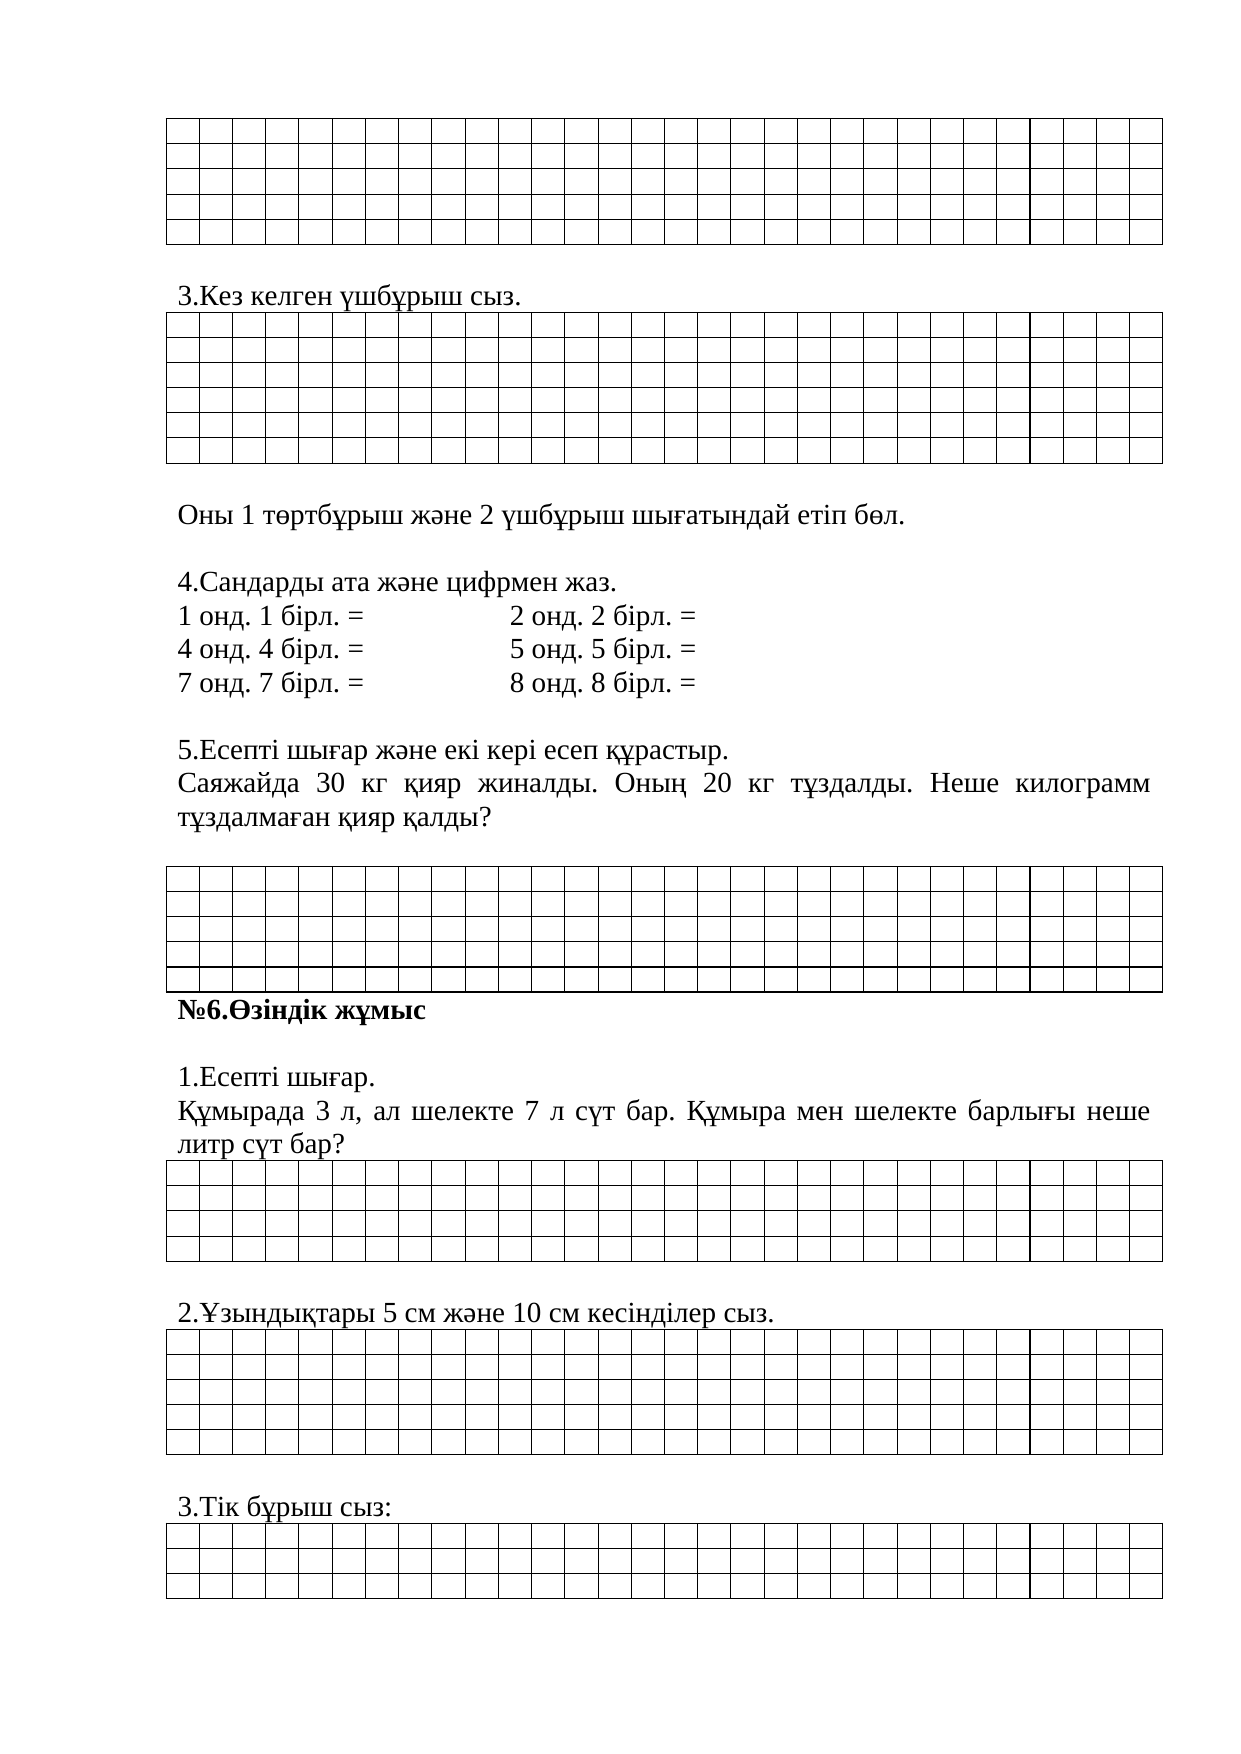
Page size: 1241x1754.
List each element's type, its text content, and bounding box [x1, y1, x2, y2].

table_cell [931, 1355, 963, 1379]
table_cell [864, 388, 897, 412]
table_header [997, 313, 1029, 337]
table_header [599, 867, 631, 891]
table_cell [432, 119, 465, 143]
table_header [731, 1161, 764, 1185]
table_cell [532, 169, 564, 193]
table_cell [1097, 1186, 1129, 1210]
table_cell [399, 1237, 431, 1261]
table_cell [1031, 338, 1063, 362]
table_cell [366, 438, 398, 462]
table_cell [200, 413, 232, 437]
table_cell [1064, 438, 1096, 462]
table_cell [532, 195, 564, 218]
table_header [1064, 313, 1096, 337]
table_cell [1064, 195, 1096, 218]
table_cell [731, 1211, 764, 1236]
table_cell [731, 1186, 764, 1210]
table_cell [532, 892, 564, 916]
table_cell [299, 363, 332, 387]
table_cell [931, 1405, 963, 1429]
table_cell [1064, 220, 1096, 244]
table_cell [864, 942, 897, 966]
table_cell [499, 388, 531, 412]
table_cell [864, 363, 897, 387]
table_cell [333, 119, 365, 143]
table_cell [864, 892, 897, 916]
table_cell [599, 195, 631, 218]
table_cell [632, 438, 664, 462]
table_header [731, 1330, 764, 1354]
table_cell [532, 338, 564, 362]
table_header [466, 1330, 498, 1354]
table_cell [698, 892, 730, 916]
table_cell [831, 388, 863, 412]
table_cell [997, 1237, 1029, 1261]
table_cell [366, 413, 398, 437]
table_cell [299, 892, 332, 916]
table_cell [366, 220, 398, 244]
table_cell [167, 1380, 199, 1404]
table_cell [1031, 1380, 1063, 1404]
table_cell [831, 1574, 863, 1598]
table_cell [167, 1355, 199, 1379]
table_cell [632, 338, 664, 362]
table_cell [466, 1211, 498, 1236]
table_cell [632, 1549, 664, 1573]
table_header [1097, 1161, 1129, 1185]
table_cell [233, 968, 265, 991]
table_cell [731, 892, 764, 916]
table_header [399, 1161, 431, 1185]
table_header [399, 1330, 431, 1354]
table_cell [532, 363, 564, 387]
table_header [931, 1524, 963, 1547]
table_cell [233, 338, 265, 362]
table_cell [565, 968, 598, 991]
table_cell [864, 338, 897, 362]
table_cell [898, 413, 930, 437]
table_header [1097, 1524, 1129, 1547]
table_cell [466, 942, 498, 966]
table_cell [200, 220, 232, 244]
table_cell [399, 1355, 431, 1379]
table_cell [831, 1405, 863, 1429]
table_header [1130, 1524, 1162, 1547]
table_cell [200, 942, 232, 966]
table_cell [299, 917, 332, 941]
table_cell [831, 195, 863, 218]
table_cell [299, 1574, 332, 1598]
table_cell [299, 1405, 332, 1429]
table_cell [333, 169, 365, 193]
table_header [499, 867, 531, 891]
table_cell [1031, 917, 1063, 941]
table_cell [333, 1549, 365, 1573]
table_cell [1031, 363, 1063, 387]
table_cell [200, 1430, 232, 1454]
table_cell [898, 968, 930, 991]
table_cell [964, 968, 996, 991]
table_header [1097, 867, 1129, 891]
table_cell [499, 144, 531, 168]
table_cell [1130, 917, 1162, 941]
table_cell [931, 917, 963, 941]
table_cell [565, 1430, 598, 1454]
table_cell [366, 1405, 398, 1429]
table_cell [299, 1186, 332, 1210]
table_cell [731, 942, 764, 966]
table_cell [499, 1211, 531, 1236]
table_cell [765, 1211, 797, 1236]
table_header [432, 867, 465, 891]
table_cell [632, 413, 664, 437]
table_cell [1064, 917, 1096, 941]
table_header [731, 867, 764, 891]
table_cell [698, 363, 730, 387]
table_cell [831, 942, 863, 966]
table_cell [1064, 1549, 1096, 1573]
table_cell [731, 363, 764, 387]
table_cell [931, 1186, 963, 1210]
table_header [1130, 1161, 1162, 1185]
text 1.Есепті шығар. [177, 1059, 1152, 1093]
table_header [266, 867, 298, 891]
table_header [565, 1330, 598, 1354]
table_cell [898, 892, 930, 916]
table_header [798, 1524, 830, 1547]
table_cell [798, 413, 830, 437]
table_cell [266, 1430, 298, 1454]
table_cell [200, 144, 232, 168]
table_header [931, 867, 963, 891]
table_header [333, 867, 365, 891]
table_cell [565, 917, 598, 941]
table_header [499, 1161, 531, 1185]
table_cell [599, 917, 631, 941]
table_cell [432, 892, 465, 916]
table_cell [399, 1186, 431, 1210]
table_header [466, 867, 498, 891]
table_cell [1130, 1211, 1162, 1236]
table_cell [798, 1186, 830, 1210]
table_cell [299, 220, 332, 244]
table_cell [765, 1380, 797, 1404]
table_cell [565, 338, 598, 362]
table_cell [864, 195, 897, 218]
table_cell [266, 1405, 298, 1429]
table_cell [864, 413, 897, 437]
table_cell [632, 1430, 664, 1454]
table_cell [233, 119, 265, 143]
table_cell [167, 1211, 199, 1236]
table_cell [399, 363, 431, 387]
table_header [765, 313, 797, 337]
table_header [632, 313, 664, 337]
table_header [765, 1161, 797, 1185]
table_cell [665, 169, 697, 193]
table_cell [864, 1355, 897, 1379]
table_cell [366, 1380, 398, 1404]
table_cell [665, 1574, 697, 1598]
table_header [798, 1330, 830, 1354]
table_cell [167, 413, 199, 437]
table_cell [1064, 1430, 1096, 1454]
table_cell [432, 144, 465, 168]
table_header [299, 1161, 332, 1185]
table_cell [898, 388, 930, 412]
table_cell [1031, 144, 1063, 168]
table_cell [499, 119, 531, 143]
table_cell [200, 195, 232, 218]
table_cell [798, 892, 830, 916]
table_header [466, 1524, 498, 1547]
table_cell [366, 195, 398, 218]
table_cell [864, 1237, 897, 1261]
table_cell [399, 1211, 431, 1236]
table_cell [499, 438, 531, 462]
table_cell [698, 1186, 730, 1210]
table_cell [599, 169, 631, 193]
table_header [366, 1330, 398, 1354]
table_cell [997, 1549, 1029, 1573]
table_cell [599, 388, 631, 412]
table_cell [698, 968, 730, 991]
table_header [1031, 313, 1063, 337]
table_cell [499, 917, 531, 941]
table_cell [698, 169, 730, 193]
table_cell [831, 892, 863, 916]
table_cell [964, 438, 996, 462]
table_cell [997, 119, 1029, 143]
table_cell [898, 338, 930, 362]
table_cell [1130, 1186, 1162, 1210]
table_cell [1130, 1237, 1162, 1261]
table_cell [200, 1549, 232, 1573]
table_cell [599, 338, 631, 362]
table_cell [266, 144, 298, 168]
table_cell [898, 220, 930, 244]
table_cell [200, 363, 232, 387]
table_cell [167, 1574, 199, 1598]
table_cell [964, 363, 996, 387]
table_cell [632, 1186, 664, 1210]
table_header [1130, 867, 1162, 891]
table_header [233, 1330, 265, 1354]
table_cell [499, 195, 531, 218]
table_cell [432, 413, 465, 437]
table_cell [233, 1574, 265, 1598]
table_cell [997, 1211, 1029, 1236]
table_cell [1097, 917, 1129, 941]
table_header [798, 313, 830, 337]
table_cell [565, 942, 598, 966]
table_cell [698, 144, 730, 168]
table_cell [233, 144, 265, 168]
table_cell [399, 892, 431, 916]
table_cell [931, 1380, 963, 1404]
text 3.Тік бұрыш сыз: [177, 1489, 1152, 1522]
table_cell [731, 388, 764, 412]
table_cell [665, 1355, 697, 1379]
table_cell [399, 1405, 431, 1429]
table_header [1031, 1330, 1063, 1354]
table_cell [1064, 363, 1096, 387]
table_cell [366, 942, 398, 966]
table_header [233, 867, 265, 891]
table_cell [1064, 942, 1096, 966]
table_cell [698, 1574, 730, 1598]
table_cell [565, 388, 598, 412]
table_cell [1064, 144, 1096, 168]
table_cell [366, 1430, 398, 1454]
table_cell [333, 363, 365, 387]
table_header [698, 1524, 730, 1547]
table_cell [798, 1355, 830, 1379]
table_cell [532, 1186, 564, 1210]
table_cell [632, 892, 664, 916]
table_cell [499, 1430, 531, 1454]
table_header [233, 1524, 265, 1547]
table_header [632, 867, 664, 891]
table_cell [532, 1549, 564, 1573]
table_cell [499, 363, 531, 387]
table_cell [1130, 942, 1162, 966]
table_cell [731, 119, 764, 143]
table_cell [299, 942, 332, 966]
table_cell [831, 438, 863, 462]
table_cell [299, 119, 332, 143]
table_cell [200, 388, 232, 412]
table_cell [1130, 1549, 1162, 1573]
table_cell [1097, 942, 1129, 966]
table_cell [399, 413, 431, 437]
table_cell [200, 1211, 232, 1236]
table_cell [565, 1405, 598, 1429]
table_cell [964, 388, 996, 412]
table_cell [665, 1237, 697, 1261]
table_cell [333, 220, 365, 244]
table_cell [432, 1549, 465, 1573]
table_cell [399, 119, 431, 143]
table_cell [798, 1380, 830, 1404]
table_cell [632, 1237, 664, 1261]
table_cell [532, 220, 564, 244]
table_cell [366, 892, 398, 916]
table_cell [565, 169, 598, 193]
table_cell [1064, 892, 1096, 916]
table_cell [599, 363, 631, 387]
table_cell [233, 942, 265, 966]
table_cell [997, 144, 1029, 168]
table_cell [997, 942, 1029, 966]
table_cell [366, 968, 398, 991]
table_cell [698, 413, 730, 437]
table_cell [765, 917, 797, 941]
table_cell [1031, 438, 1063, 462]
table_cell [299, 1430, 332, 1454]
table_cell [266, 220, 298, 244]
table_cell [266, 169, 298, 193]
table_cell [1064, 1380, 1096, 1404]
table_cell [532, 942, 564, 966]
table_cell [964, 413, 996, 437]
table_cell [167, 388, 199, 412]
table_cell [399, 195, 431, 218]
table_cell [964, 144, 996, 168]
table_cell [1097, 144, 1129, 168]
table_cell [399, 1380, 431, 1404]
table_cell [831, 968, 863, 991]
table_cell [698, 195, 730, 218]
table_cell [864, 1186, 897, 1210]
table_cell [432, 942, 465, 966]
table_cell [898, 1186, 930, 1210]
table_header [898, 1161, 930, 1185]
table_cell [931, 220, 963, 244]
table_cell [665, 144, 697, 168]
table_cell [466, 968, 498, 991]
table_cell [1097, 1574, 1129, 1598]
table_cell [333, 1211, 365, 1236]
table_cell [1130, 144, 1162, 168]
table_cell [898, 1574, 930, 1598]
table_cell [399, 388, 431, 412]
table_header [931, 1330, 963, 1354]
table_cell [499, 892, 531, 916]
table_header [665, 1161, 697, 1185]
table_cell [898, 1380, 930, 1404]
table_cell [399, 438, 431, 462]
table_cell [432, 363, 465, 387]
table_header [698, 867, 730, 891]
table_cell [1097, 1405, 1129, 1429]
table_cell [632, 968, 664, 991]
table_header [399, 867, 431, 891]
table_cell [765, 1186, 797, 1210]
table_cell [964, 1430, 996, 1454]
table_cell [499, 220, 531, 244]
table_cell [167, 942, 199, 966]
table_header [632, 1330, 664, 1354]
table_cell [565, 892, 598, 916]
text 4 онд. 4 бірл. = 5 онд. 5 бірл. = [177, 631, 1152, 665]
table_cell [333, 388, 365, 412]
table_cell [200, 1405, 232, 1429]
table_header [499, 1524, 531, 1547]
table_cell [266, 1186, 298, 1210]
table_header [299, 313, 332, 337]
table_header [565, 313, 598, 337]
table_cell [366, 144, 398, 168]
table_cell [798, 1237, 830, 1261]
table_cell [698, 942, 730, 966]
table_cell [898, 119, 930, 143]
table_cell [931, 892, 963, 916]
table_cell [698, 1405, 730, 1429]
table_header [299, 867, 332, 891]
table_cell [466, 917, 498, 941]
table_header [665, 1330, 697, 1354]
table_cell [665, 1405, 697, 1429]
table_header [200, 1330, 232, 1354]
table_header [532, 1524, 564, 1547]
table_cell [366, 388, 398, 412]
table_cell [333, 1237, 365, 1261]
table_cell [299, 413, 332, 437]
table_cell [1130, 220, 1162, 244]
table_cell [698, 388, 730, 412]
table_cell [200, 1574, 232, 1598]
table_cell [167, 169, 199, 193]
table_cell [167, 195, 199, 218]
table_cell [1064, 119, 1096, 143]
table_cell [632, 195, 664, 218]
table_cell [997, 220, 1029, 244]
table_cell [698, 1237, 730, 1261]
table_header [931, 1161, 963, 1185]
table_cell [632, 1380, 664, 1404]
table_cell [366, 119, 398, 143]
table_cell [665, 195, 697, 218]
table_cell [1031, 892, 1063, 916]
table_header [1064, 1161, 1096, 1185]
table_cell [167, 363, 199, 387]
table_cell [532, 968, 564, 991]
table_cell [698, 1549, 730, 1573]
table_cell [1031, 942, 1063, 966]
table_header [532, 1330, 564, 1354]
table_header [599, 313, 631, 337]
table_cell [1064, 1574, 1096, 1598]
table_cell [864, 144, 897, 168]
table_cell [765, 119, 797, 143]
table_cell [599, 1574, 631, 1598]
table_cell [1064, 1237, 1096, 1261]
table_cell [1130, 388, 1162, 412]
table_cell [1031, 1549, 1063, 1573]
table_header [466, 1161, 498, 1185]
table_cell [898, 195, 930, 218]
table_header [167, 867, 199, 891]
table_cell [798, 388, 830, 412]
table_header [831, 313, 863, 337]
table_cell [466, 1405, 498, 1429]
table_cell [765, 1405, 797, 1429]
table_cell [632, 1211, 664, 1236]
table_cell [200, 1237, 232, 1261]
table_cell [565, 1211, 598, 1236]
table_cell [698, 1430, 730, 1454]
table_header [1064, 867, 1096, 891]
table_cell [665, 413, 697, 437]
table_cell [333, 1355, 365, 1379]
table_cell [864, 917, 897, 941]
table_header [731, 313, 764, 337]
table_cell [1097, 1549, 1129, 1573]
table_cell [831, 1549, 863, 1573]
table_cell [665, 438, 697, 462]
text Саяжайда 30 кг қияр жиналды. Оның 20 кг тұздалды. Неше килограмм тұздалмаған қияр қалды? [177, 765, 1152, 832]
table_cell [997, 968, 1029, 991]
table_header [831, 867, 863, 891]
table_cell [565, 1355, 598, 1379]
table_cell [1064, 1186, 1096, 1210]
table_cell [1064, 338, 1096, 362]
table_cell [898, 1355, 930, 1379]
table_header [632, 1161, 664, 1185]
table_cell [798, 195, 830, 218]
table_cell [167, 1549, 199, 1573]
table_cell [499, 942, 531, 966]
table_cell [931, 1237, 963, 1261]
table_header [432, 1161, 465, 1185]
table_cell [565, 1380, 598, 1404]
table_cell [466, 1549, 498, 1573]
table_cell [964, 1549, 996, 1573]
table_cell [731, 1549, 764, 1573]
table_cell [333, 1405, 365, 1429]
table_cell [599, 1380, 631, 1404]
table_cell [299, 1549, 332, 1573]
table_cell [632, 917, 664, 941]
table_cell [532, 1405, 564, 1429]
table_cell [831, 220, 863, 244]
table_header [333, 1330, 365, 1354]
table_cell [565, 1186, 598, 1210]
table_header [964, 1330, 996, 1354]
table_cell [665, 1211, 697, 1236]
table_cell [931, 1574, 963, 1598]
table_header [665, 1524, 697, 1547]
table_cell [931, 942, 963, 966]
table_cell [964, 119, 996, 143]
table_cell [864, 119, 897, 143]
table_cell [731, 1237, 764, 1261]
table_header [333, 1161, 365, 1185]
text 1 онд. 1 бірл. = 2 онд. 2 бірл. = [177, 598, 1152, 631]
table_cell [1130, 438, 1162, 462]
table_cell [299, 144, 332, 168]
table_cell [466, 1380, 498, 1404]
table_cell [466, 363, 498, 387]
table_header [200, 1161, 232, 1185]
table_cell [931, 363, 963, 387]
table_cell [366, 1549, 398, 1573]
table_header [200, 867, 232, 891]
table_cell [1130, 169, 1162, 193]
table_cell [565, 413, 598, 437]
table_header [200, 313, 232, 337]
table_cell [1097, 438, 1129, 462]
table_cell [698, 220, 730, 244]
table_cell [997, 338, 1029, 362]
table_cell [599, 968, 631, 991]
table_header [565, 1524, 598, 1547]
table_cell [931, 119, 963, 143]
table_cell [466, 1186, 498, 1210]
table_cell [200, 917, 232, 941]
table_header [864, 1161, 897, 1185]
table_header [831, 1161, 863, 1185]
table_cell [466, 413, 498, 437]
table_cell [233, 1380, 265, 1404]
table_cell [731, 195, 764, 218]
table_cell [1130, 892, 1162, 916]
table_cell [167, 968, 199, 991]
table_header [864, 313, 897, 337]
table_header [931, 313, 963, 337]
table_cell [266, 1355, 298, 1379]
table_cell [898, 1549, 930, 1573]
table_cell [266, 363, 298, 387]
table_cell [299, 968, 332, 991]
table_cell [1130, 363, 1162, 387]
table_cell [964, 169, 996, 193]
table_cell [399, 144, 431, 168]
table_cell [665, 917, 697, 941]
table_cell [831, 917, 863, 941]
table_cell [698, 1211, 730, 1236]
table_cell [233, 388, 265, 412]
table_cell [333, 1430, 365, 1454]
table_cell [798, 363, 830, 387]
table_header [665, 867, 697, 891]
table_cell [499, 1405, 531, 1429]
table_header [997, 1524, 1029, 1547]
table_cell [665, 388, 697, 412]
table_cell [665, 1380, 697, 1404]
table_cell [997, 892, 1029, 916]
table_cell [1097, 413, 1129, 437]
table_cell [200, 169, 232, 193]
text 7 онд. 7 бірл. = 8 онд. 8 бірл. = [177, 665, 1152, 698]
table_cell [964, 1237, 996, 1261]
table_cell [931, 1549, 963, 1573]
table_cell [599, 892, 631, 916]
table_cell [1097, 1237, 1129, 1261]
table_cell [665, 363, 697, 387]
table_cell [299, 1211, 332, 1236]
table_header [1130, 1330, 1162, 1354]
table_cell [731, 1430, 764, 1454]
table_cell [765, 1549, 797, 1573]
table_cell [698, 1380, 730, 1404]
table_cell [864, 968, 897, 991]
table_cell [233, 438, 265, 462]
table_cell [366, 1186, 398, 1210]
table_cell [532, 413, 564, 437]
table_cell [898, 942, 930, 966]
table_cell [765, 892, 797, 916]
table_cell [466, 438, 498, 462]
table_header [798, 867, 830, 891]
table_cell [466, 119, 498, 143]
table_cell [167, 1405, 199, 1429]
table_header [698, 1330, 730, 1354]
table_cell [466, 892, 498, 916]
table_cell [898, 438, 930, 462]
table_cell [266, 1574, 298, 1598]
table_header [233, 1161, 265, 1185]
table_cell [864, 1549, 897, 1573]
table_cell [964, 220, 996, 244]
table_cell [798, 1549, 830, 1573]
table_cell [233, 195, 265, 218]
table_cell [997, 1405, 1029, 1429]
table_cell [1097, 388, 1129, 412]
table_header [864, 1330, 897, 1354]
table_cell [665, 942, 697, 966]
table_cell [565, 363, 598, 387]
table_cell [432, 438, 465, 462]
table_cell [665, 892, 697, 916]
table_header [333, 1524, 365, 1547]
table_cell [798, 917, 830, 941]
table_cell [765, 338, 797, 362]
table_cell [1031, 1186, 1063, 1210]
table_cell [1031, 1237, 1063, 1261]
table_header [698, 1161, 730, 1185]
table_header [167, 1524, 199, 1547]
text 4.Сандарды ата және цифрмен жаз. [177, 564, 1152, 598]
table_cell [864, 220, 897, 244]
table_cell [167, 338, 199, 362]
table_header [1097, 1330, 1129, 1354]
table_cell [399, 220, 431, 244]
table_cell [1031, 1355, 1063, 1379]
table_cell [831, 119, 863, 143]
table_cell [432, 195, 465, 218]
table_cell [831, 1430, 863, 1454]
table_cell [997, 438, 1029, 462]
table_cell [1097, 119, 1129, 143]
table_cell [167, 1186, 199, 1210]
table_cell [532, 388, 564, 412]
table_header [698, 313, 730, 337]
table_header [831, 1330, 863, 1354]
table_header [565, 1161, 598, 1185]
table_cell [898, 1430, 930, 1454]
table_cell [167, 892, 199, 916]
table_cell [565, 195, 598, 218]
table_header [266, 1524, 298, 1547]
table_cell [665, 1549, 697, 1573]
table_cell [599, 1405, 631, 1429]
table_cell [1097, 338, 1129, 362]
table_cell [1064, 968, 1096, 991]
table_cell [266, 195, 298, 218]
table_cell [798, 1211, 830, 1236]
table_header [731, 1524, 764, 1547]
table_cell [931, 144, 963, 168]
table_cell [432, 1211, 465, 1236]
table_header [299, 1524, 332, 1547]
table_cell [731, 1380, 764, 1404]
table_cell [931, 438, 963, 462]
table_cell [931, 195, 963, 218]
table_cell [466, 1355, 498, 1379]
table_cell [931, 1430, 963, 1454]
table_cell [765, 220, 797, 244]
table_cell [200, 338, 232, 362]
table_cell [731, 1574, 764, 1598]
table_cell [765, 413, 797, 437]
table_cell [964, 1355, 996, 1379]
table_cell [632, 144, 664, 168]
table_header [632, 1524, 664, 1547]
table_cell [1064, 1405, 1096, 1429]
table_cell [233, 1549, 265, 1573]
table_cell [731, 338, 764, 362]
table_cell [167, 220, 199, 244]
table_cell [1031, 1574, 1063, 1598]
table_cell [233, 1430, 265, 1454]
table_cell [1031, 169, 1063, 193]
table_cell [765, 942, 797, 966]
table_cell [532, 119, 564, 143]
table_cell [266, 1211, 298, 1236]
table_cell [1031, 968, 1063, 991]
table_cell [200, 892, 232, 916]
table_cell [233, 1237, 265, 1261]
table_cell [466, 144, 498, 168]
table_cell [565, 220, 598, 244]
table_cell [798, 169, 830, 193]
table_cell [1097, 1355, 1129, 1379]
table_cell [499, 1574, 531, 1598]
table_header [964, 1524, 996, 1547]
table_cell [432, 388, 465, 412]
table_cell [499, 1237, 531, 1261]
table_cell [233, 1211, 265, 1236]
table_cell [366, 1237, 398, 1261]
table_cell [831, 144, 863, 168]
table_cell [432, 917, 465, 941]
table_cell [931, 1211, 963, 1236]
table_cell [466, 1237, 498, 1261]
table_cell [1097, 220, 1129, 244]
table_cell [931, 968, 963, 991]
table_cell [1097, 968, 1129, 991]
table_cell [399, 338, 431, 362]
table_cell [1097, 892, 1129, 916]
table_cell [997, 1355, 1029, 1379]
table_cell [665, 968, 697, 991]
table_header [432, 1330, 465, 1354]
text 5.Есепті шығар және екі кері есеп құрастыр. [177, 732, 1152, 765]
text 2.Ұзындықтары 5 см және 10 см кесінділер сыз. [177, 1295, 1152, 1329]
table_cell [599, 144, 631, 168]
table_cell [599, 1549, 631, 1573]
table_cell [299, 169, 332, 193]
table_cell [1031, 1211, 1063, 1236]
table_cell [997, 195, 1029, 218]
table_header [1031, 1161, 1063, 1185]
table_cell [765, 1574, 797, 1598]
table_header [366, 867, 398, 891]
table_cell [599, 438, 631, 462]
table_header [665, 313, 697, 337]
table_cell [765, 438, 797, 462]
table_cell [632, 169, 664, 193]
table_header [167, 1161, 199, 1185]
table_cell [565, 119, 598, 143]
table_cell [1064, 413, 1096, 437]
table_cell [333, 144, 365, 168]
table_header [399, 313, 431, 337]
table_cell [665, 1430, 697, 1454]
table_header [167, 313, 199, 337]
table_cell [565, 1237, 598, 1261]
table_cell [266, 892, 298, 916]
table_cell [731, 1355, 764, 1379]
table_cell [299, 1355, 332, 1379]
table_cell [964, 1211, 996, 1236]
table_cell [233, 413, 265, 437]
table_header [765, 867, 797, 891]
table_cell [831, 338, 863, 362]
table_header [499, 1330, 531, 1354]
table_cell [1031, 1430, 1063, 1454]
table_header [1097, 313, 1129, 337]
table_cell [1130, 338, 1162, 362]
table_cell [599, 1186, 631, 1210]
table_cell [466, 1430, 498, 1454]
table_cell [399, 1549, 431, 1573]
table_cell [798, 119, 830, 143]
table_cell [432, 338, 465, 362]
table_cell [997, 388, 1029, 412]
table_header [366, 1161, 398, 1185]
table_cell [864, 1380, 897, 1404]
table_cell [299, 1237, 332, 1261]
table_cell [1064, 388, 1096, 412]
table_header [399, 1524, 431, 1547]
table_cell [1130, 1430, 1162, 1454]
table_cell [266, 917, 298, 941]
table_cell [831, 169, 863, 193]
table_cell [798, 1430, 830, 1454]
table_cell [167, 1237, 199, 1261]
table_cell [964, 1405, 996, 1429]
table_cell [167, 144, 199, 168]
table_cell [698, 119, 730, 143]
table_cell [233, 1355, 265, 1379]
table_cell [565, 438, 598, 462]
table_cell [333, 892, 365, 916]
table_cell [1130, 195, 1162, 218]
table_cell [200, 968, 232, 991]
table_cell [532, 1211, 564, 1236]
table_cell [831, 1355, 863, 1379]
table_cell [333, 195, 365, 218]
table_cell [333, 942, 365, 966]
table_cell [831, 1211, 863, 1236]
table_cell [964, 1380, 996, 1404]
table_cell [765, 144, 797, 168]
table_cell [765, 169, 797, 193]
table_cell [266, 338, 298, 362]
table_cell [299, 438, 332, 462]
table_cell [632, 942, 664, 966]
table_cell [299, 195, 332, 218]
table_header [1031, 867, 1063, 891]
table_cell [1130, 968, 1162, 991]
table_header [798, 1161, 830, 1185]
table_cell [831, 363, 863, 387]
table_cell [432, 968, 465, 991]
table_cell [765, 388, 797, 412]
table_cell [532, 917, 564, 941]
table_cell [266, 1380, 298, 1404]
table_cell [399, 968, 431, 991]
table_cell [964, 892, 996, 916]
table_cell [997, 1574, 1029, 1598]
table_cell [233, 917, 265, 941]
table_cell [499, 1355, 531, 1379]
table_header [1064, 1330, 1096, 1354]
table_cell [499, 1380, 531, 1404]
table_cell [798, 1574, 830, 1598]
text Құмырада 3 л, ал шелекте 7 л сүт бар. Құмыра мен шелекте барлығы неше литр сүт бар? [177, 1093, 1152, 1160]
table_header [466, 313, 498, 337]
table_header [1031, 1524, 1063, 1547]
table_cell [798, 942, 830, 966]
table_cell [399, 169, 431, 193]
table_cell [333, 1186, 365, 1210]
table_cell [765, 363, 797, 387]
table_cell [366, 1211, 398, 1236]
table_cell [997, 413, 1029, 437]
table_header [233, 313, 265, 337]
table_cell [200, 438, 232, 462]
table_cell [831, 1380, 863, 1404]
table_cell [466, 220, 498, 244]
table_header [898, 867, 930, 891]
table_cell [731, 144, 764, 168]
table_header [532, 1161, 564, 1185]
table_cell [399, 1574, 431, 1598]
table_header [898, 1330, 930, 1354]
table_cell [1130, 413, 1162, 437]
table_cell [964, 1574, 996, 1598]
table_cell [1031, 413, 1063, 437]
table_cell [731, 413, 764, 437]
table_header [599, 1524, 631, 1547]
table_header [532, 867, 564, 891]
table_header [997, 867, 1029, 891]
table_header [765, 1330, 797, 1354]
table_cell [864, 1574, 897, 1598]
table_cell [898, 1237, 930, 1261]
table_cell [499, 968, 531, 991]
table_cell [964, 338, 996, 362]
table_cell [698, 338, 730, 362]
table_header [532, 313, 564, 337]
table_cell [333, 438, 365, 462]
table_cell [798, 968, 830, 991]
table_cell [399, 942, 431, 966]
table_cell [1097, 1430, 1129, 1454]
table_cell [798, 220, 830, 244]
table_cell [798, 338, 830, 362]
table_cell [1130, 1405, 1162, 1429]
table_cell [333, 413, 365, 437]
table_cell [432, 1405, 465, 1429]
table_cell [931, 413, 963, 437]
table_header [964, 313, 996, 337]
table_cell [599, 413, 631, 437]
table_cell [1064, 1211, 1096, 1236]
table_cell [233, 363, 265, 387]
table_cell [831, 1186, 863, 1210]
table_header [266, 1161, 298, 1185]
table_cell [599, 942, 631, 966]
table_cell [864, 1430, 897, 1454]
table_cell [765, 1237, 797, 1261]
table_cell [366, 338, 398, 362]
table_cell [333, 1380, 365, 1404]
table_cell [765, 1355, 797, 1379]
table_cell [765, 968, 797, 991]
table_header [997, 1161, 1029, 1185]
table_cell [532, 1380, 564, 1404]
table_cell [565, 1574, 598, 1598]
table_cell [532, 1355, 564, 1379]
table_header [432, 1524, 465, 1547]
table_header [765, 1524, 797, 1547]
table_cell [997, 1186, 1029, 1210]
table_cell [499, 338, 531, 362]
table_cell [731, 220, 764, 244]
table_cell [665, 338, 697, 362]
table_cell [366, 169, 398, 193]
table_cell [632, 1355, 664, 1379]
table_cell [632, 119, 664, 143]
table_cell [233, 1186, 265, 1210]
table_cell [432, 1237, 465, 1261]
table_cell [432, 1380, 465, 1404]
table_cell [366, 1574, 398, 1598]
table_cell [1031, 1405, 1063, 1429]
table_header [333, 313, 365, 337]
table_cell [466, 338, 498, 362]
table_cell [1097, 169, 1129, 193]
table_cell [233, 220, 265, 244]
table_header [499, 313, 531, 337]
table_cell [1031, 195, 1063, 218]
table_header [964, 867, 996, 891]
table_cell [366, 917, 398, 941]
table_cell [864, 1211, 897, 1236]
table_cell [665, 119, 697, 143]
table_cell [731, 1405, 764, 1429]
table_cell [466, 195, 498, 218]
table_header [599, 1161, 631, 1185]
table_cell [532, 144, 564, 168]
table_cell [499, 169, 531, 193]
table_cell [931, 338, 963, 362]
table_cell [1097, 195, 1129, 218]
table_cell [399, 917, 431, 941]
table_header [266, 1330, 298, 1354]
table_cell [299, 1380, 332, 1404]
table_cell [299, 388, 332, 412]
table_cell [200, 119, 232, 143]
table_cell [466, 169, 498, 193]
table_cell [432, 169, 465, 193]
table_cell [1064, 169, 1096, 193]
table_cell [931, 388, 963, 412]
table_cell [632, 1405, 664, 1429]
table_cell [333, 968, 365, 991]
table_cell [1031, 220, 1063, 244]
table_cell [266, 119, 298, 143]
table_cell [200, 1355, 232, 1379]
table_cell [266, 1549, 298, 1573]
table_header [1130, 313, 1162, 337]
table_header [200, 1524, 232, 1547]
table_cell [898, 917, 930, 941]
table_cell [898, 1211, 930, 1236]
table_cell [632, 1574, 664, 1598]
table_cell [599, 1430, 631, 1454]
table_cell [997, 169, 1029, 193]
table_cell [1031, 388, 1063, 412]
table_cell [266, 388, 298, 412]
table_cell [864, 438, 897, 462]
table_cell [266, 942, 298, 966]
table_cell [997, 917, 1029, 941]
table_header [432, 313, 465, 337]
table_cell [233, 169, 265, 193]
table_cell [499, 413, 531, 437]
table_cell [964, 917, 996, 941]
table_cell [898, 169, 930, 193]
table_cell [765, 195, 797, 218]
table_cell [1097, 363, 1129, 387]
text №6.Өзіндік жұмыс [177, 993, 1152, 1026]
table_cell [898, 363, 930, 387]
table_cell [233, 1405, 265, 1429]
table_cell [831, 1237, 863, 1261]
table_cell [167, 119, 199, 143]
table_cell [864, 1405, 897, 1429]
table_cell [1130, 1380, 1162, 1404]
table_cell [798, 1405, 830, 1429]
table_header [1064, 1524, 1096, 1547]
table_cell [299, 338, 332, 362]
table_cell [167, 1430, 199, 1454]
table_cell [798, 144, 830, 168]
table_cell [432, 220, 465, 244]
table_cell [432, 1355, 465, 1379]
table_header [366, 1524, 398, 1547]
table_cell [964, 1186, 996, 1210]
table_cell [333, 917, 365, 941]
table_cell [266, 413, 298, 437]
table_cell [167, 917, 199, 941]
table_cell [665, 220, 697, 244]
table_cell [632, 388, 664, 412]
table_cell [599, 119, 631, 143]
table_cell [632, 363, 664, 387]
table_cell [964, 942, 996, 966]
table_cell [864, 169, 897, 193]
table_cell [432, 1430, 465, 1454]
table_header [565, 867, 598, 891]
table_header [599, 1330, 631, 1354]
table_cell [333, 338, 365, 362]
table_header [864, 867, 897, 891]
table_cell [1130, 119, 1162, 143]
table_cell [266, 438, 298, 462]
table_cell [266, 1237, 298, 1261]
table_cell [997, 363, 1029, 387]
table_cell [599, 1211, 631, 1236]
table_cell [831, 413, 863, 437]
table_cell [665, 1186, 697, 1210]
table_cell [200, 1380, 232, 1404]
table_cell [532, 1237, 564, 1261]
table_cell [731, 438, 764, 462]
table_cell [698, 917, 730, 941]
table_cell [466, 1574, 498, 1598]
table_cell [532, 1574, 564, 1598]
text Оны 1 төртбұрыш және 2 үшбұрыш шығатындай етіп бөл. [177, 497, 1152, 531]
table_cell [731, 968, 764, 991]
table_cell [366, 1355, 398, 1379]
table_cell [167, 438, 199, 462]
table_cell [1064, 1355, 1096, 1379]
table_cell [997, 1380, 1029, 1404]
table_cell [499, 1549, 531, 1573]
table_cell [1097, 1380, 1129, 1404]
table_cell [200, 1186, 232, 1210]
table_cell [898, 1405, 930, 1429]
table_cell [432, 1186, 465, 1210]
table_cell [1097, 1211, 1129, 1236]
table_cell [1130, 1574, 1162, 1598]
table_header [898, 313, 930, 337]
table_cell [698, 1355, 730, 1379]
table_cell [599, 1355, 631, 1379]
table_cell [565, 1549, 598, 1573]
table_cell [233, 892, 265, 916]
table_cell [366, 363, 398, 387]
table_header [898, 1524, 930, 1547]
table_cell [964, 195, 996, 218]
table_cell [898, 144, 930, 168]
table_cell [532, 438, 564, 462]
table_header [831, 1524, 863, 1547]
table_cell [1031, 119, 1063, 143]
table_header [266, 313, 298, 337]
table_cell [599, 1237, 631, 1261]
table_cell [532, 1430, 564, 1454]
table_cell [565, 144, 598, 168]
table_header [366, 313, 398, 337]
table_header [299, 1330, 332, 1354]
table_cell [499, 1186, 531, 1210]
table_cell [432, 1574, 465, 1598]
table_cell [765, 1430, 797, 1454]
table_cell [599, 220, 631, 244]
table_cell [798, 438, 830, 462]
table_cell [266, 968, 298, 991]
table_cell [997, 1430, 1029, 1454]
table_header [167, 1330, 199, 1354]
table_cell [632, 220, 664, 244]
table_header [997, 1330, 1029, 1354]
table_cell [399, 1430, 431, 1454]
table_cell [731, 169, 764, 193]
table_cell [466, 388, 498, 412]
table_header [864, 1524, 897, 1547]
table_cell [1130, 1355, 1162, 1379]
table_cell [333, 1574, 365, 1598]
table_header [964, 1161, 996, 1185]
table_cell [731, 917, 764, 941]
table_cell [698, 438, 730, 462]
text 3.Кез келген үшбұрыш сыз. [177, 278, 1152, 312]
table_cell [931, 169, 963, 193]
